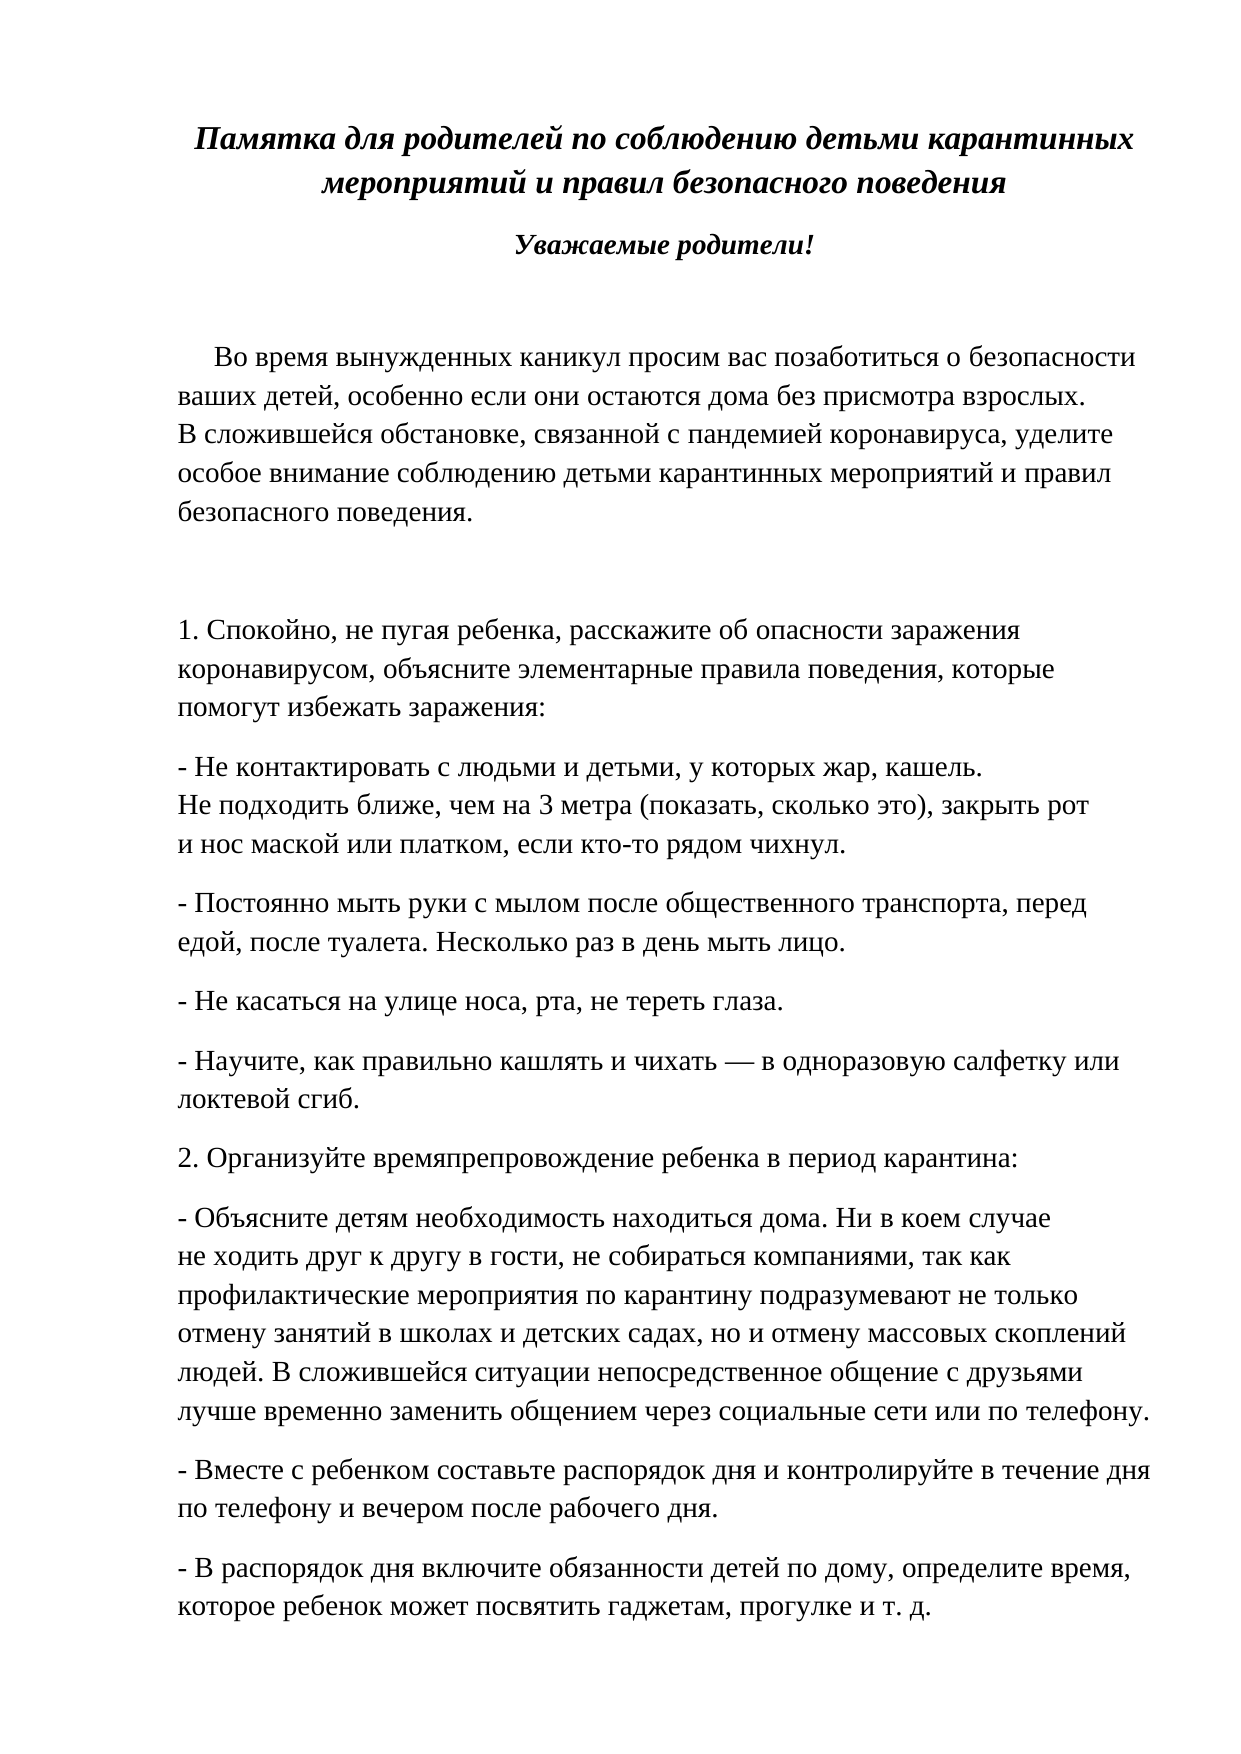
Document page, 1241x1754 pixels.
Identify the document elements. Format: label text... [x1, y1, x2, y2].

text - Не контактировать с людьми и детьми, у которых жар, кашель. Не подходить ближе, чем на 3 метра (показать, сколько это), закрыть рот и нос маской или платком, если кто-то рядом чихнул. [177, 749, 1152, 859]
text - Не касаться на улице носа, рта, не тереть глаза. [177, 983, 1152, 1017]
text 1. Спокойно, не пугая ребенка, расскажите об опасности заражения коронавирусом, объясните элементарные правила поведения, которые помогут избежать заражения: [177, 612, 1152, 723]
text - Научите, как правильно кашлять и чихать — в одноразовую салфетку или локтевой сгиб. [177, 1043, 1152, 1115]
text Памятка для родителей по соблюдению детьми карантинных мероприятий и правил безопасного поведения [177, 118, 1152, 201]
text - Постоянно мыть руки с мылом после общественного транспорта, перед едой, после туалета. Несколько раз в день мыть лицо. [177, 885, 1152, 957]
text Уважаемые родители! [177, 227, 1152, 261]
text - В распорядок дня включите обязанности детей по дому, определите время, которое ребенок может посвятить гаджетам, прогулке и т. д. [177, 1550, 1152, 1622]
text 2. Организуйте времяпрепровождение ребенка в период карантина: [177, 1141, 1152, 1174]
text - Объясните детям необходимость находиться дома. Ни в коем случае не ходить друг к другу в гости, не собираться компаниями, так как профилактические мероприятия по карантину подразумевают не только отмену занятий в школах и детских садах, но и отмену массовых скоплений людей. В сложившейся ситуации непосредственное общение с друзьями лучше временно заменить общением через социальные сети или по телефону. [177, 1200, 1152, 1426]
text Во время вынужденных каникул просим вас позаботиться о безопасности ваших детей, особенно если они остаются дома без присмотра взрослых. В сложившейся обстановке, связанной с пандемией коронавируса, уделите особое внимание соблюдению детьми карантинных мероприятий и правил безопасного поведения. [177, 339, 1152, 527]
text - Вместе с ребенком составьте распорядок дня и контролируйте в течение дня по телефону и вечером после рабочего дня. [177, 1452, 1152, 1524]
